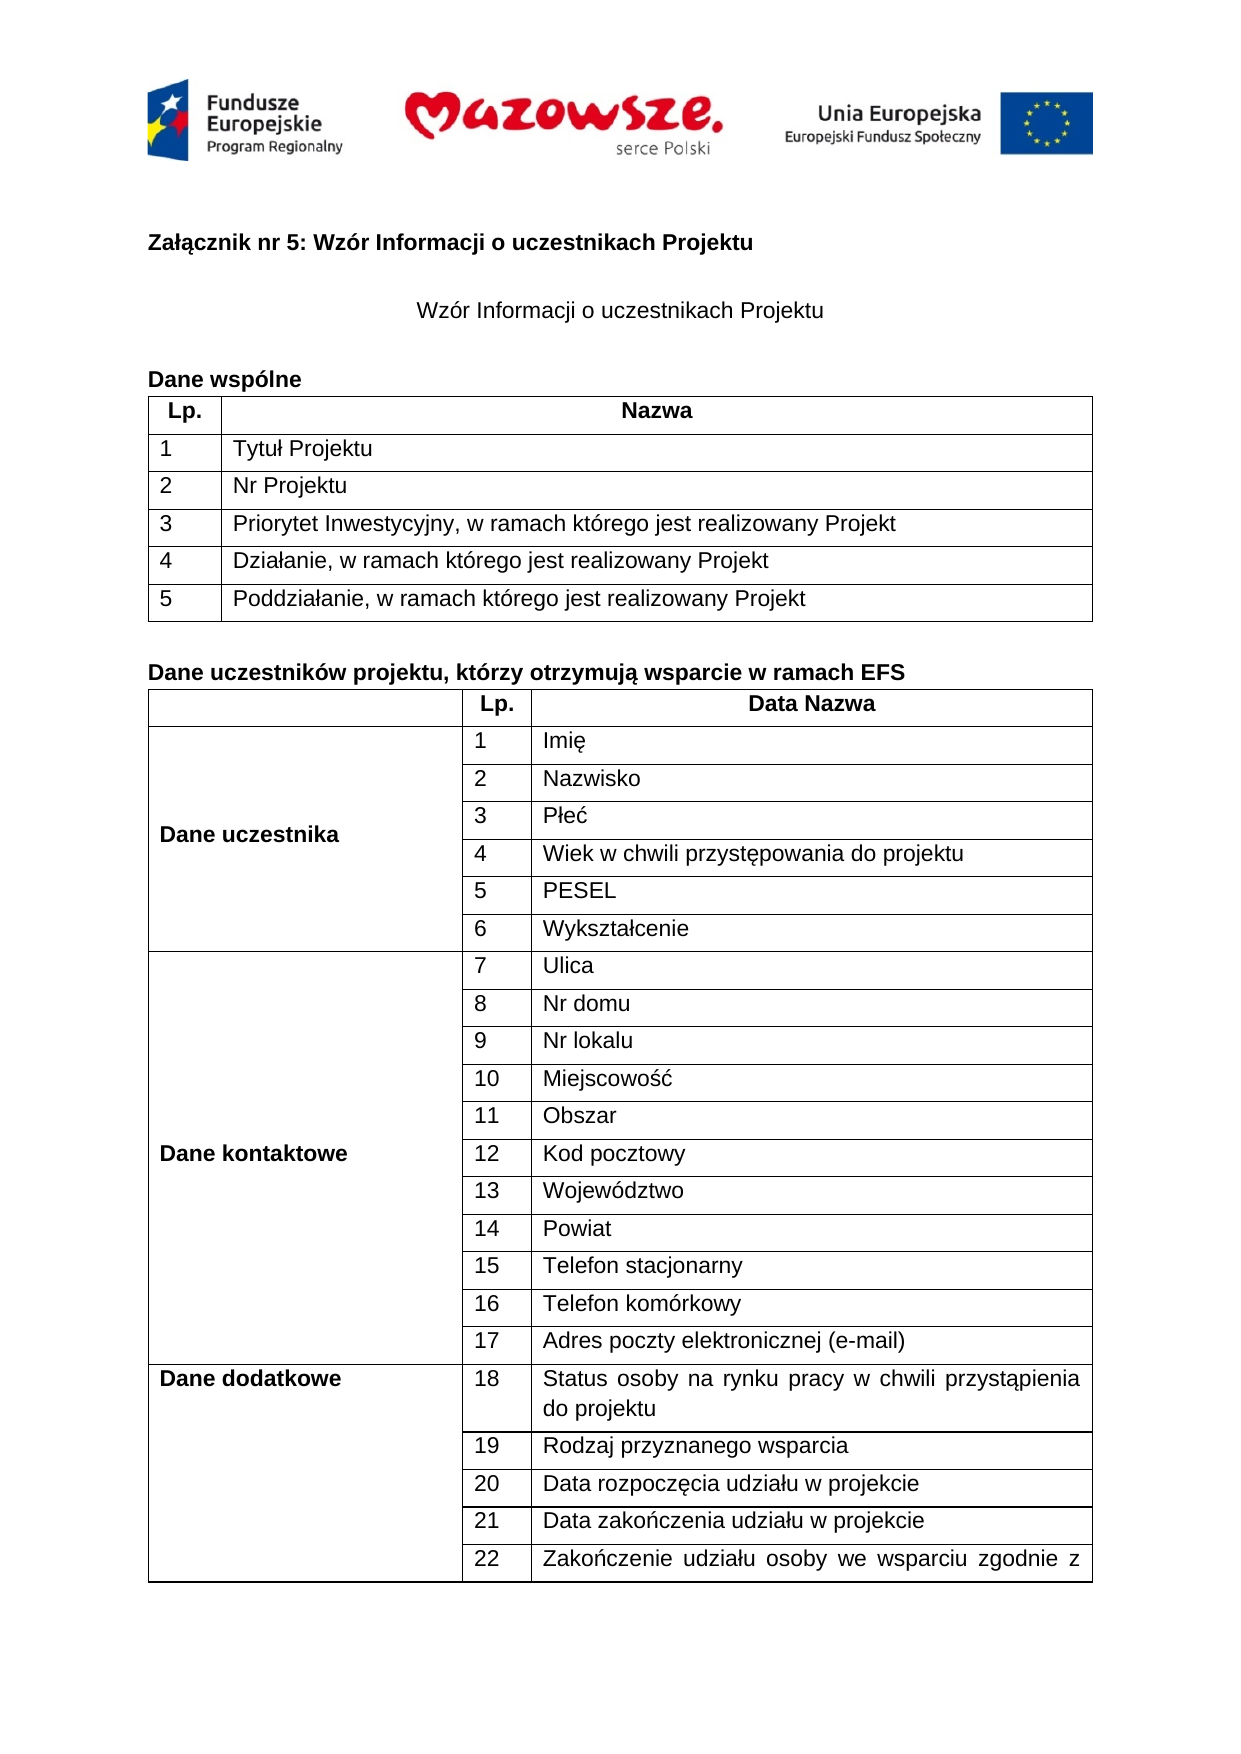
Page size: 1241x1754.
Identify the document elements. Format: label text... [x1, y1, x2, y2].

table_cell 12 [463, 1140, 531, 1176]
table_cell 14 [463, 1215, 531, 1251]
table_cell 11 [463, 1102, 531, 1139]
table_cell Data rozpoczęcia udziału w projekcie [532, 1470, 1092, 1506]
table_cell Telefon stacjonarny [532, 1252, 1092, 1289]
table_cell 10 [463, 1065, 531, 1101]
table_cell Wykształcenie [532, 915, 1092, 951]
table_cell Adres poczty elektronicznej (e-mail) [532, 1327, 1092, 1364]
table_cell Tytuł Projektu [222, 435, 1092, 471]
table_cell 16 [463, 1290, 531, 1326]
table_cell 4 [149, 547, 221, 583]
table_cell 21 [463, 1508, 531, 1544]
table_header Lp. [149, 397, 221, 433]
table_cell 17 [463, 1327, 531, 1364]
table_cell Nr lokalu [532, 1027, 1092, 1064]
table_cell 19 [463, 1433, 531, 1469]
table_cell Nr Projektu [222, 472, 1092, 508]
table_cell Ulica [532, 952, 1092, 989]
table_cell 20 [463, 1470, 531, 1506]
table_cell 3 [463, 802, 531, 839]
table_cell 15 [463, 1252, 531, 1289]
table_cell 1 [149, 435, 221, 471]
table_cell 2 [149, 472, 221, 508]
table_cell 22 [463, 1545, 531, 1581]
table_cell Priorytet Inwestycyjny, w ramach którego jest realizowany Projekt [222, 510, 1092, 546]
table_cell PESEL [532, 877, 1092, 914]
table_header Lp. [463, 690, 531, 726]
table_cell Telefon komórkowy [532, 1290, 1092, 1326]
table_cell 7 [463, 952, 531, 989]
subtitle Dane wspólne [148, 366, 1093, 392]
table_cell Wiek w chwili przystępowania do projektu [532, 840, 1092, 876]
table_cell 9 [463, 1027, 531, 1064]
table_cell 8 [463, 990, 531, 1026]
table_cell Powiat [532, 1215, 1092, 1251]
table_cell Rodzaj przyznanego wsparcia [532, 1433, 1092, 1469]
table_cell Nazwisko [532, 765, 1092, 801]
table_cell Poddziałanie, w ramach którego jest realizowany Projekt [222, 585, 1092, 621]
subtitle Dane uczestników projektu, którzy otrzymują wsparcie w ramach EFS [148, 658, 1093, 685]
table_header [149, 690, 462, 726]
table_cell Imię [532, 727, 1092, 764]
table_cell Dane uczestnika [149, 727, 462, 951]
table_cell 5 [463, 877, 531, 914]
table_cell 2 [463, 765, 531, 801]
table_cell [532, 1545, 1092, 1581]
table_cell 18 [463, 1365, 531, 1431]
table_cell Obszar [532, 1102, 1092, 1139]
subtitle Wzór Informacji o uczestnikach Projektu [148, 297, 1093, 323]
table_cell 4 [463, 840, 531, 876]
table_cell Dane kontaktowe [149, 952, 462, 1364]
table_cell Kod pocztowy [532, 1140, 1092, 1176]
table_cell 1 [463, 727, 531, 764]
table_cell Dane dodatkowe [149, 1365, 462, 1581]
table_cell Działanie, w ramach którego jest realizowany Projekt [222, 547, 1092, 583]
table_cell Województwo [532, 1177, 1092, 1214]
table_cell Data zakończenia udziału w projekcie [532, 1508, 1092, 1544]
table_cell 13 [463, 1177, 531, 1214]
table_cell Miejscowość [532, 1065, 1092, 1101]
table_header Data Nazwa [532, 690, 1092, 726]
table_cell Status osoby na rynku pracy w chwili przystąpienia do projektu [532, 1365, 1092, 1431]
table_cell 6 [463, 915, 531, 951]
table_cell 5 [149, 585, 221, 621]
table_header Nazwa [222, 397, 1092, 433]
subtitle Załącznik nr 5: Wzór Informacji o uczestnikach Projektu [148, 228, 1093, 255]
table_cell Płeć [532, 802, 1092, 839]
picture [147, 79, 1093, 161]
table_cell 3 [149, 510, 221, 546]
table_cell Nr domu [532, 990, 1092, 1026]
